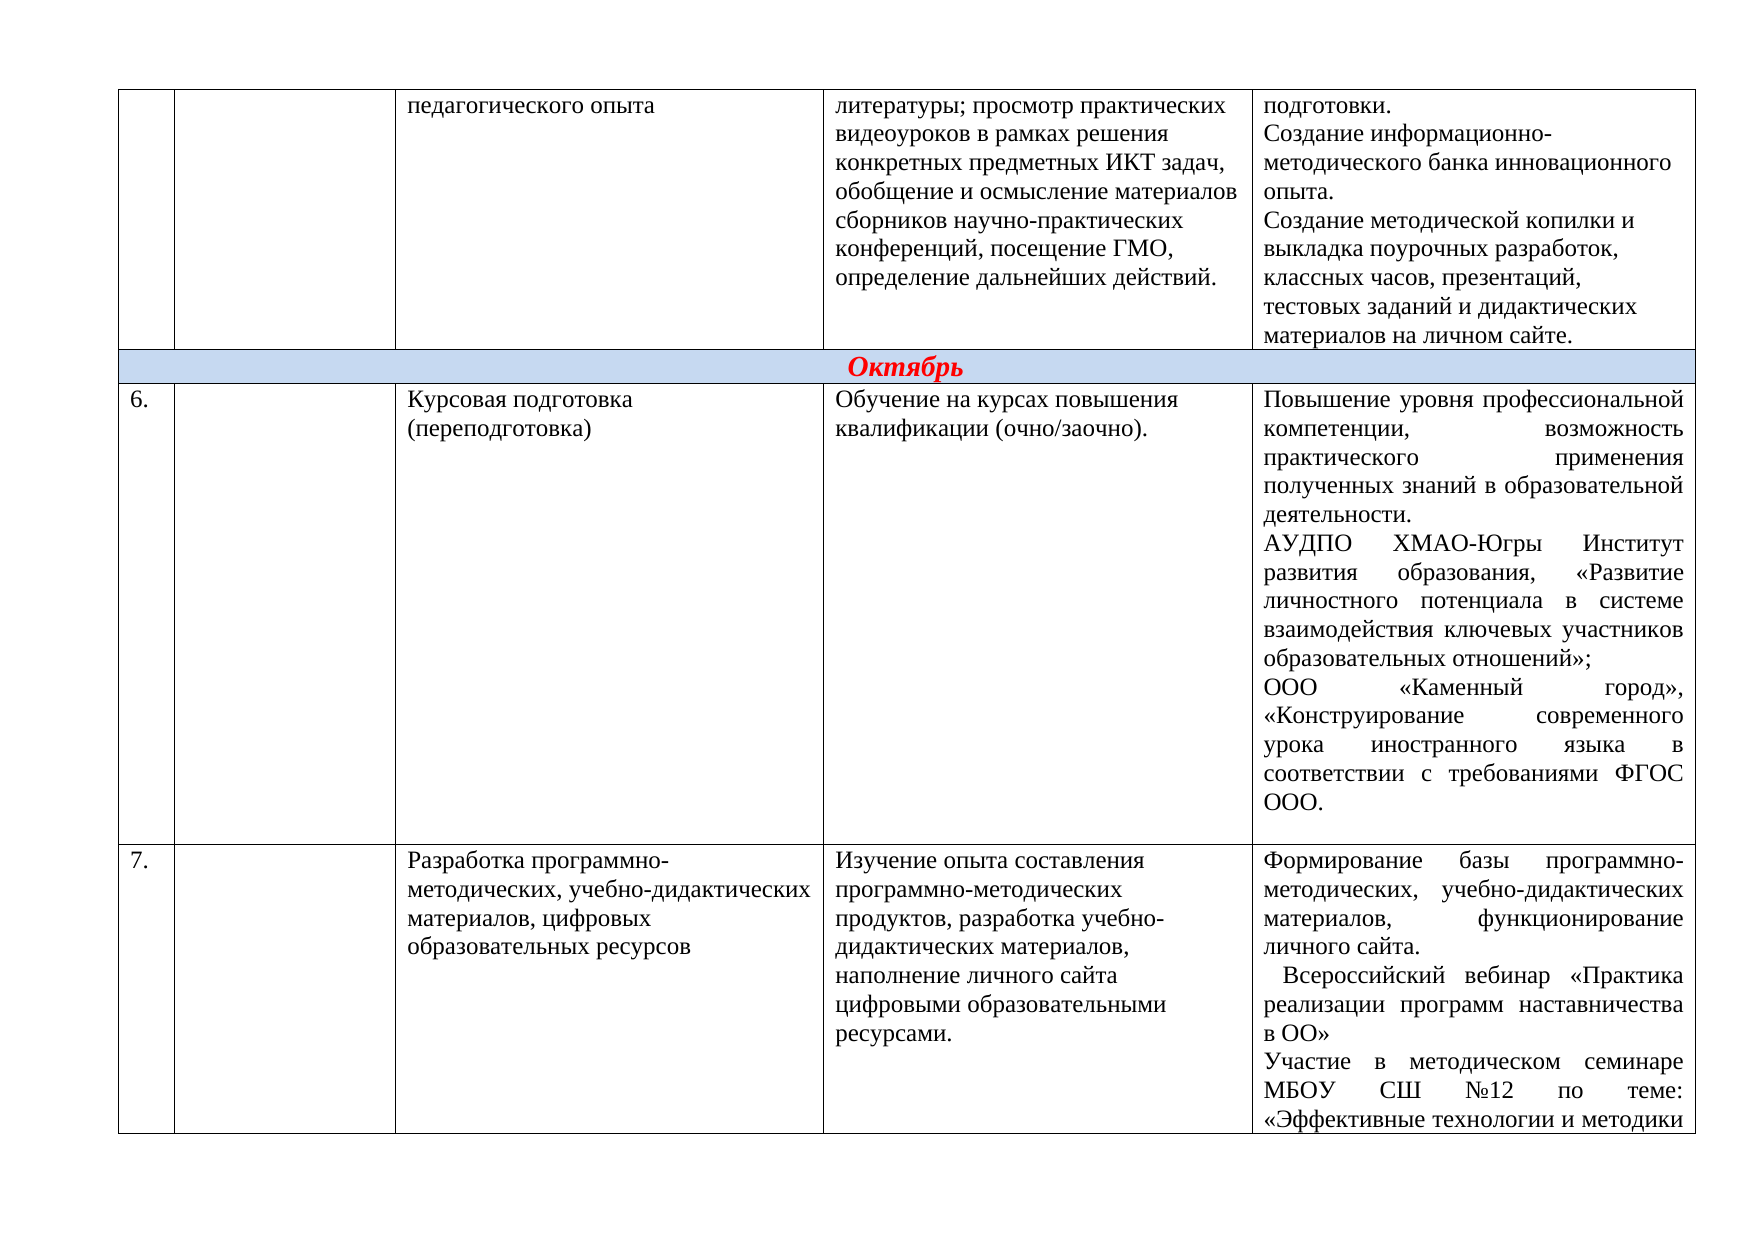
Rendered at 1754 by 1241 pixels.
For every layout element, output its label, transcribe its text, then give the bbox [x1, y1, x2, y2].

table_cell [1253, 90, 1695, 348]
table_cell [175, 845, 395, 1133]
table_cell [824, 90, 1252, 348]
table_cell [1253, 845, 1695, 1133]
table_cell Обучение на курсах повышения квалификации (очно/заочно). [824, 384, 1252, 844]
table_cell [396, 845, 823, 1133]
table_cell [396, 90, 823, 348]
table_cell [175, 384, 395, 844]
table_cell 6. [119, 384, 174, 844]
table_cell 5. [119, 90, 174, 348]
table_cell [175, 90, 395, 348]
table_cell Повышение уровня профессиональной компетенции, возможность практического применения полученных знаний в образовательной деятельности. АУДПО ХМАО-Югры Институт развития образования, «Развитие личностного потенциала в системе взаимодействия ключевых участников образовательных отношений»; ООО «Каменный город», «Конструирование современного урока иностранного языка в соответствии с требованиями ФГОС ООО. [1253, 384, 1695, 844]
table_cell 7. [119, 845, 174, 1133]
table_cell Октябрь [119, 350, 1695, 383]
table_cell Курсовая подготовка (переподготовка) [396, 384, 823, 844]
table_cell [824, 845, 1252, 1133]
